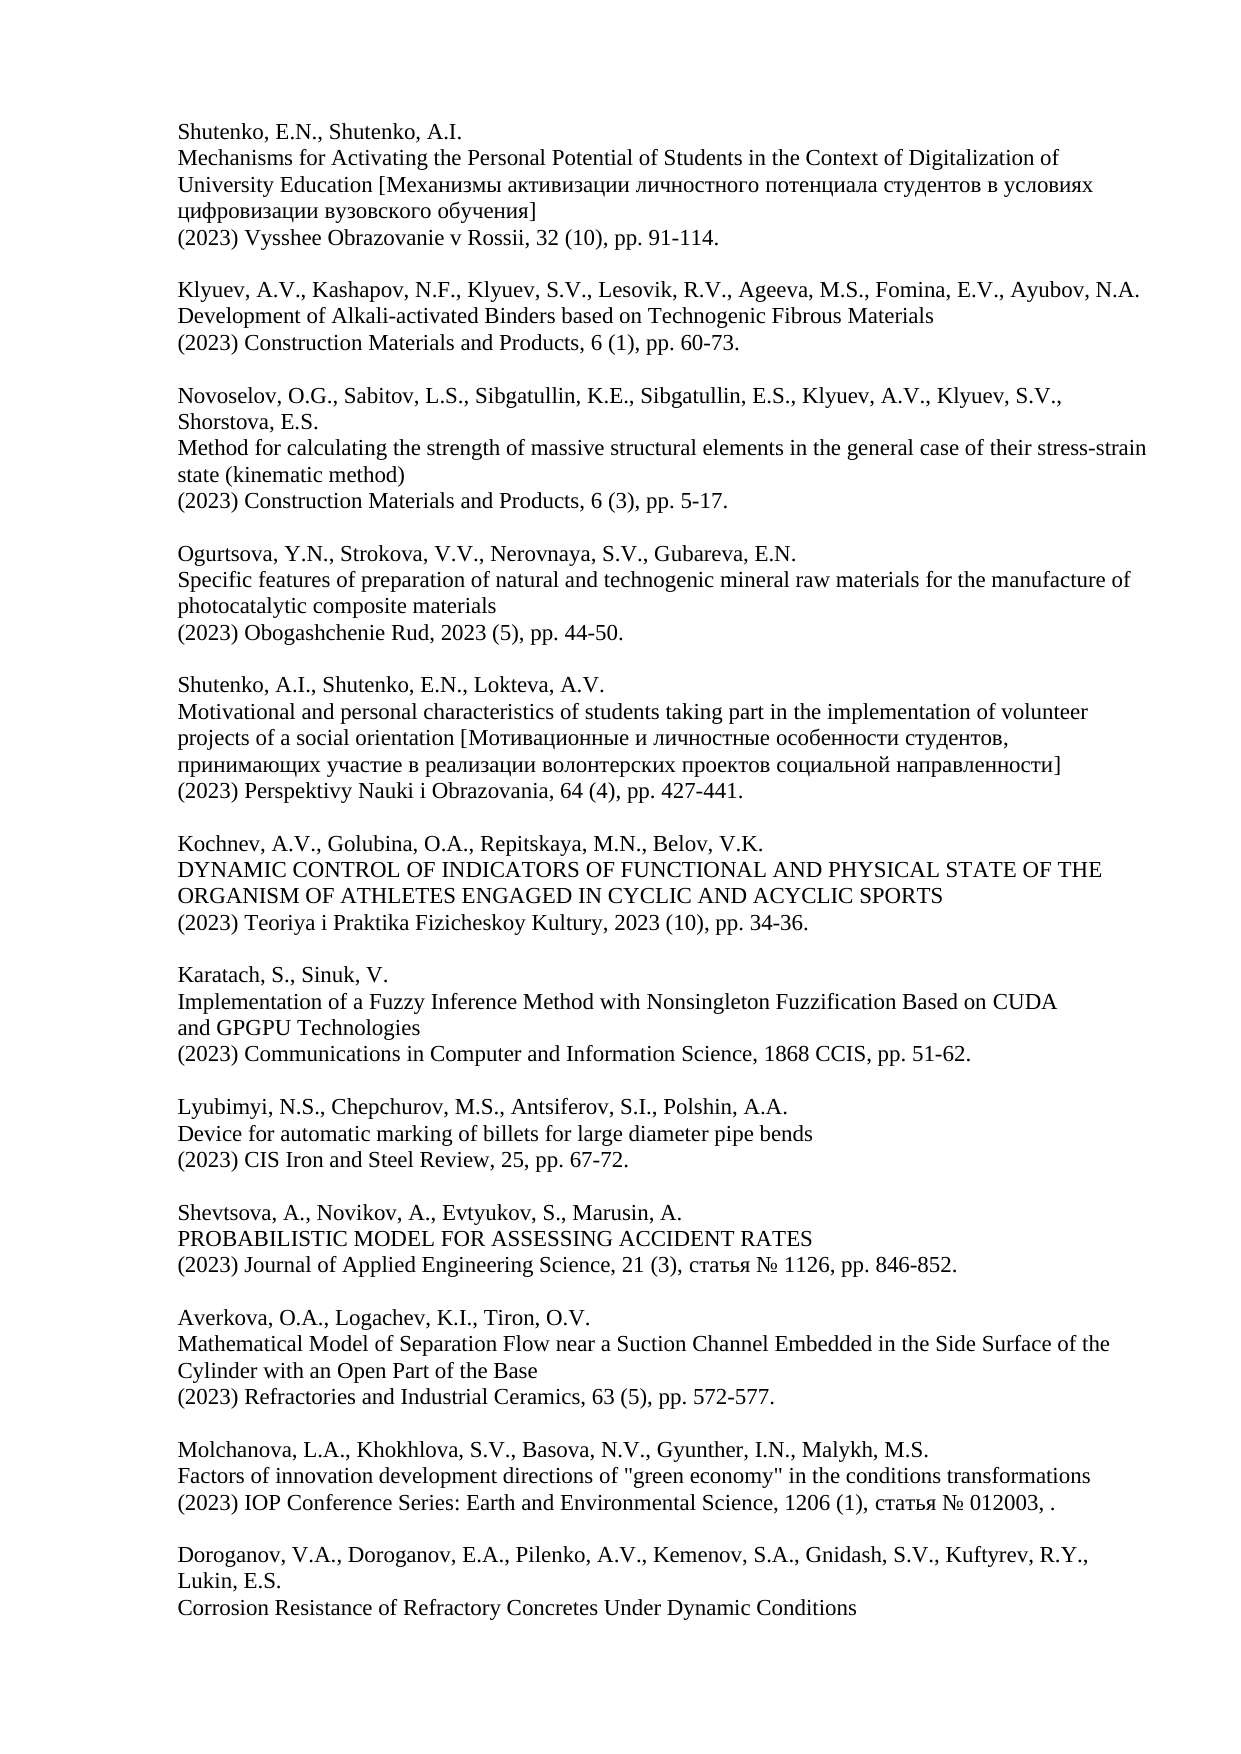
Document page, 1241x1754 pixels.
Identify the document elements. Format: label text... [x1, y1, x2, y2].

text Shevtsova, A., Novikov, A., Evtyukov, S., Marusin, A. [177, 1199, 1152, 1225]
text (2023) Teoriya i Praktika Fizicheskoy Kultury, 2023 (10), pp. 34-36. [177, 909, 1152, 935]
text Doroganov, V.A., Doroganov, E.A., Pilenko, A.V., Kemenov, S.A., Gnidash, S.V., Kuftyrev, R.Y., Lukin, E.S. [177, 1541, 1152, 1594]
text (2023) Perspektivy Nauki i Obrazovania, 64 (4), pp. 427-441. [177, 777, 1152, 803]
text Novoselov, O.G., Sabitov, L.S., Sibgatullin, K.E., Sibgatullin, E.S., Klyuev, A.V., Klyuev, S.V., Shorstova, E.S. [177, 382, 1152, 434]
text Method for calculating the strength of massive structural elements in the general case of their stress-strain state (kinematic method) [177, 434, 1152, 487]
text (2023) Communications in Computer and Information Science, 1868 CCIS, pp. 51-62. [177, 1041, 1152, 1067]
text Klyuev, A.V., Kashapov, N.F., Klyuev, S.V., Lesovik, R.V., Ageeva, M.S., Fomina, E.V., Ayubov, N.A. [177, 276, 1152, 303]
text Ogurtsova, Y.N., Strokova, V.V., Nerovnaya, S.V., Gubareva, E.N. [177, 540, 1152, 566]
text (2023) Vysshee Obrazovanie v Rossii, 32 (10), pp. 91-114. [177, 223, 1152, 250]
text Corrosion Resistance of Refractory Concretes Under Dynamic Conditions [177, 1594, 1152, 1620]
text Lyubimyi, N.S., Chepchurov, M.S., Antsiferov, S.I., Polshin, A.A. [177, 1093, 1152, 1119]
text (2023) Journal of Applied Engineering Science, 21 (3), статья № 1126, pp. 846-852. [177, 1251, 1152, 1278]
text Shutenko, A.I., Shutenko, E.N., Lokteva, A.V. [177, 672, 1152, 698]
text Implementation of a Fuzzy Inference Method with Nonsingleton Fuzzification Based on CUDA and GPGPU Technologies [177, 988, 1152, 1041]
text Karatach, S., Sinuk, V. [177, 961, 1152, 988]
text Development of Alkali-activated Binders based on Technogenic Fibrous Materials [177, 303, 1152, 329]
text Mechanisms for Activating the Personal Potential of Students in the Context of Digitalization of University Education [Механизмы активизации личностного потенциала студентов в условиях цифровизации вузовского обучения] [177, 144, 1152, 223]
text Shutenko, E.N., Shutenko, A.I. [177, 118, 1152, 144]
text (2023) CIS Iron and Steel Review, 25, pp. 67-72. [177, 1146, 1152, 1172]
text PROBABILISTIC MODEL FOR ASSESSING ACCIDENT RATES [177, 1225, 1152, 1251]
text Mathematical Model of Separation Flow near a Suction Channel Embedded in the Side Surface of the Cylinder with an Open Part of the Base [177, 1330, 1152, 1383]
text (2023) Construction Materials and Products, 6 (1), pp. 60-73. [177, 329, 1152, 355]
text Averkova, O.A., Logachev, K.I., Tiron, O.V. [177, 1304, 1152, 1330]
text (2023) Refractories and Industrial Ceramics, 63 (5), pp. 572-577. [177, 1383, 1152, 1409]
text Specific features of preparation of natural and technogenic mineral raw materials for the manufacture of photocatalytic composite materials [177, 566, 1152, 619]
text Factors of innovation development directions of "green economy" in the conditions transformations [177, 1462, 1152, 1488]
text Motivational and personal characteristics of students taking part in the implementation of volunteer projects of a social orientation [Мотивационные и личностные особенности студентов, принимающих участие в реализации волонтерских проектов социальной направленности] [177, 698, 1152, 777]
text (2023) IOP Conference Series: Earth and Environmental Science, 1206 (1), статья № 012003, . [177, 1488, 1152, 1515]
text DYNAMIC CONTROL OF INDICATORS OF FUNCTIONAL AND PHYSICAL STATE OF THE ORGANISM OF ATHLETES ENGAGED IN CYCLIC AND ACYCLIC SPORTS [177, 856, 1152, 909]
text Kochnev, A.V., Golubina, O.A., Repitskaya, M.N., Belov, V.K. [177, 830, 1152, 856]
text Device for automatic marking of billets for large diameter pipe bends [177, 1119, 1152, 1146]
text Molchanova, L.A., Khokhlova, S.V., Basova, N.V., Gyunther, I.N., Malykh, M.S. [177, 1436, 1152, 1462]
text (2023) Obogashchenie Rud, 2023 (5), pp. 44-50. [177, 619, 1152, 645]
text (2023) Construction Materials and Products, 6 (3), pp. 5-17. [177, 487, 1152, 513]
